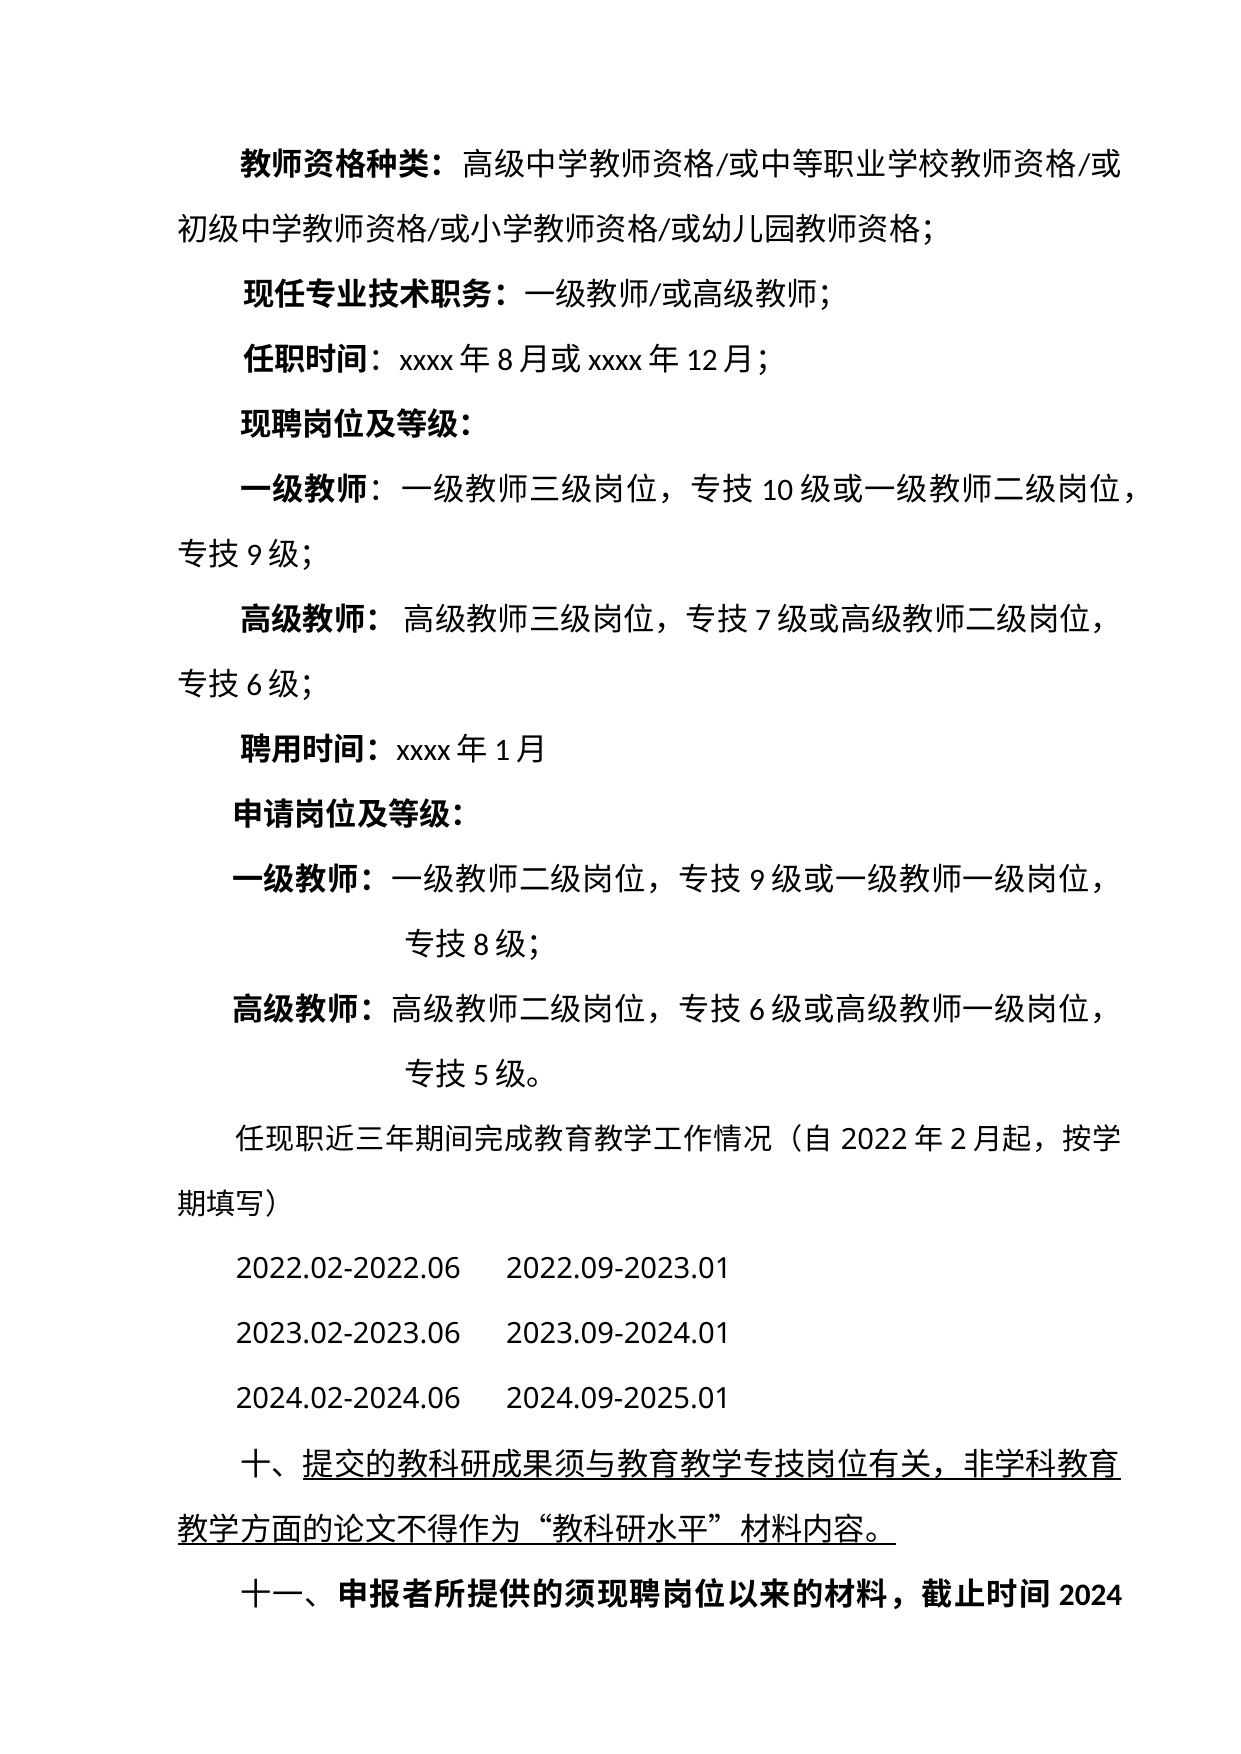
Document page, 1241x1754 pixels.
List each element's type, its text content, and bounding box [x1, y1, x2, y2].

text 2022.02-2022.06 2022.09-2023.01 [177, 1234, 1122, 1299]
text 申请岗位及等级： [232, 779, 1122, 844]
text 任职时间：xxxx年8月或xxxx年12月； [243, 324, 1122, 389]
text 一级教师：一级教师三级岗位，专技10级或一级教师二级岗位，专技9级； [177, 454, 1122, 584]
text 任现职近三年期间完成教育教学工作情况（自2022年2月起，按学期填写） [177, 1104, 1122, 1234]
text 2024.02-2024.06 2024.09-2025.01 [177, 1364, 1122, 1429]
text 一级教师：一级教师二级岗位，专技9级或一级教师一级岗位，专技8级； [232, 844, 1122, 974]
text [177, 1559, 1122, 1624]
text 教师资格种类：高级中学教师资格/或中等职业学校教师资格/或初级中学教师资格/或小学教师资格/或幼儿园教师资格； [177, 129, 1122, 259]
text 现聘岗位及等级： [177, 389, 1122, 454]
text 高级教师：高级教师二级岗位，专技6级或高级教师一级岗位，专技5级。 [232, 974, 1122, 1104]
text 现任专业技术职务：一级教师/或高级教师； [243, 259, 1122, 324]
text 高级教师： 高级教师三级岗位，专技7级或高级教师二级岗位，专技6级； [177, 584, 1122, 714]
text 十、提交的教科研成果须与教育教学专技岗位有关，非学科教育教学方面的论文不得作为“教科研水平”材料内容。 [177, 1429, 1122, 1559]
text 2023.02-2023.06 2023.09-2024.01 [177, 1299, 1122, 1364]
text 聘用时间：xxxx年1月 [177, 714, 1122, 779]
